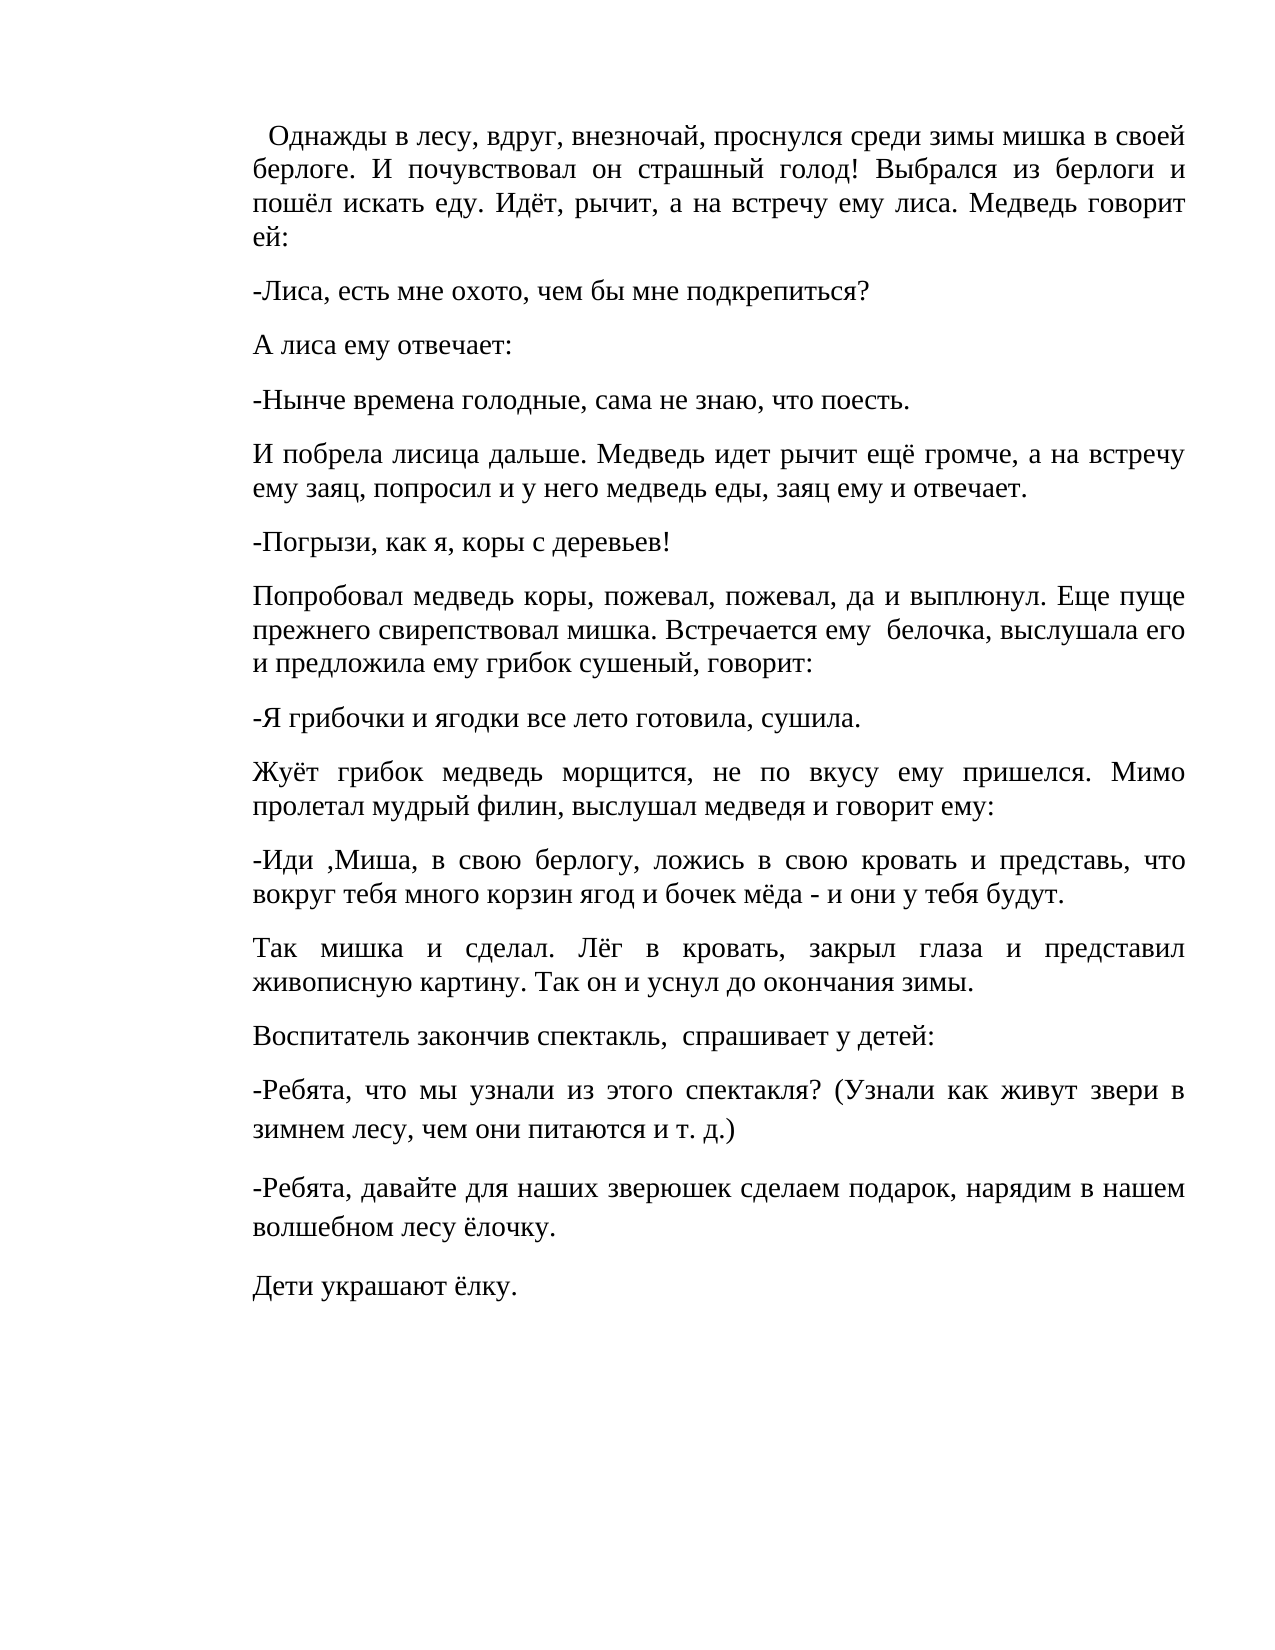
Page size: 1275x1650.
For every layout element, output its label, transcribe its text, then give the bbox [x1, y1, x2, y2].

text -Лиса, есть мне охото, чем бы мне подкрепиться? [252, 273, 1186, 307]
text -Иди ,Миша, в свою берлогу, ложись в свою кровать и представь, что вокруг тебя много корзин ягод и бочек мёда - и они у тебя будут. [252, 842, 1186, 909]
text Так мишка и сделал. Лёг в кровать, закрыл глаза и представил живописную картину. Так он и уснул до окончания зимы. [252, 930, 1186, 997]
text -Ребята, что мы узнали из этого спектакля? (Узнали как живут звери в зимнем лесу, чем они питаются и т. д.) [252, 1072, 1186, 1144]
text Попробовал медведь коры, пожевал, пожевал, да и выплюнул. Еще пуще прежнего свирепствовал мишка. Встречается ему белочка, выслушала его и предложила ему грибок сушеный, говорит: [252, 578, 1186, 679]
text А лиса ему отвечает: [252, 327, 1186, 361]
text Воспитатель закончив спектакль, спрашивает у детей: [252, 1018, 1186, 1052]
text -Ребята, давайте для наших зверюшек сделаем подарок, нарядим в нашем волшебном лесу ёлочку. [252, 1170, 1186, 1242]
text -Погрызи, как я, коры с деревьев! [252, 524, 1186, 558]
text Однажды в лесу, вдруг, внезночай, проснулся среди зимы мишка в своей берлоге. И почувствовал он страшный голод! Выбрался из берлоги и пошёл искать еду. Идёт, рычит, а на встречу ему лиса. Медведь говорит ей: [252, 118, 1186, 252]
text Дети украшают ёлку. [252, 1268, 1186, 1302]
text Жуёт грибок медведь морщится, не по вкусу ему пришелся. Мимо пролетал мудрый филин, выслушал медведя и говорит ему: [252, 754, 1186, 821]
text И побрела лисица дальше. Медведь идет рычит ещё громче, а на встречу ему заяц, попросил и у него медведь еды, заяц ему и отвечает. [252, 436, 1186, 503]
text -Я грибочки и ягодки все лето готовила, сушила. [252, 700, 1186, 733]
text -Нынче времена голодные, сама не знаю, что поесть. [252, 382, 1186, 415]
